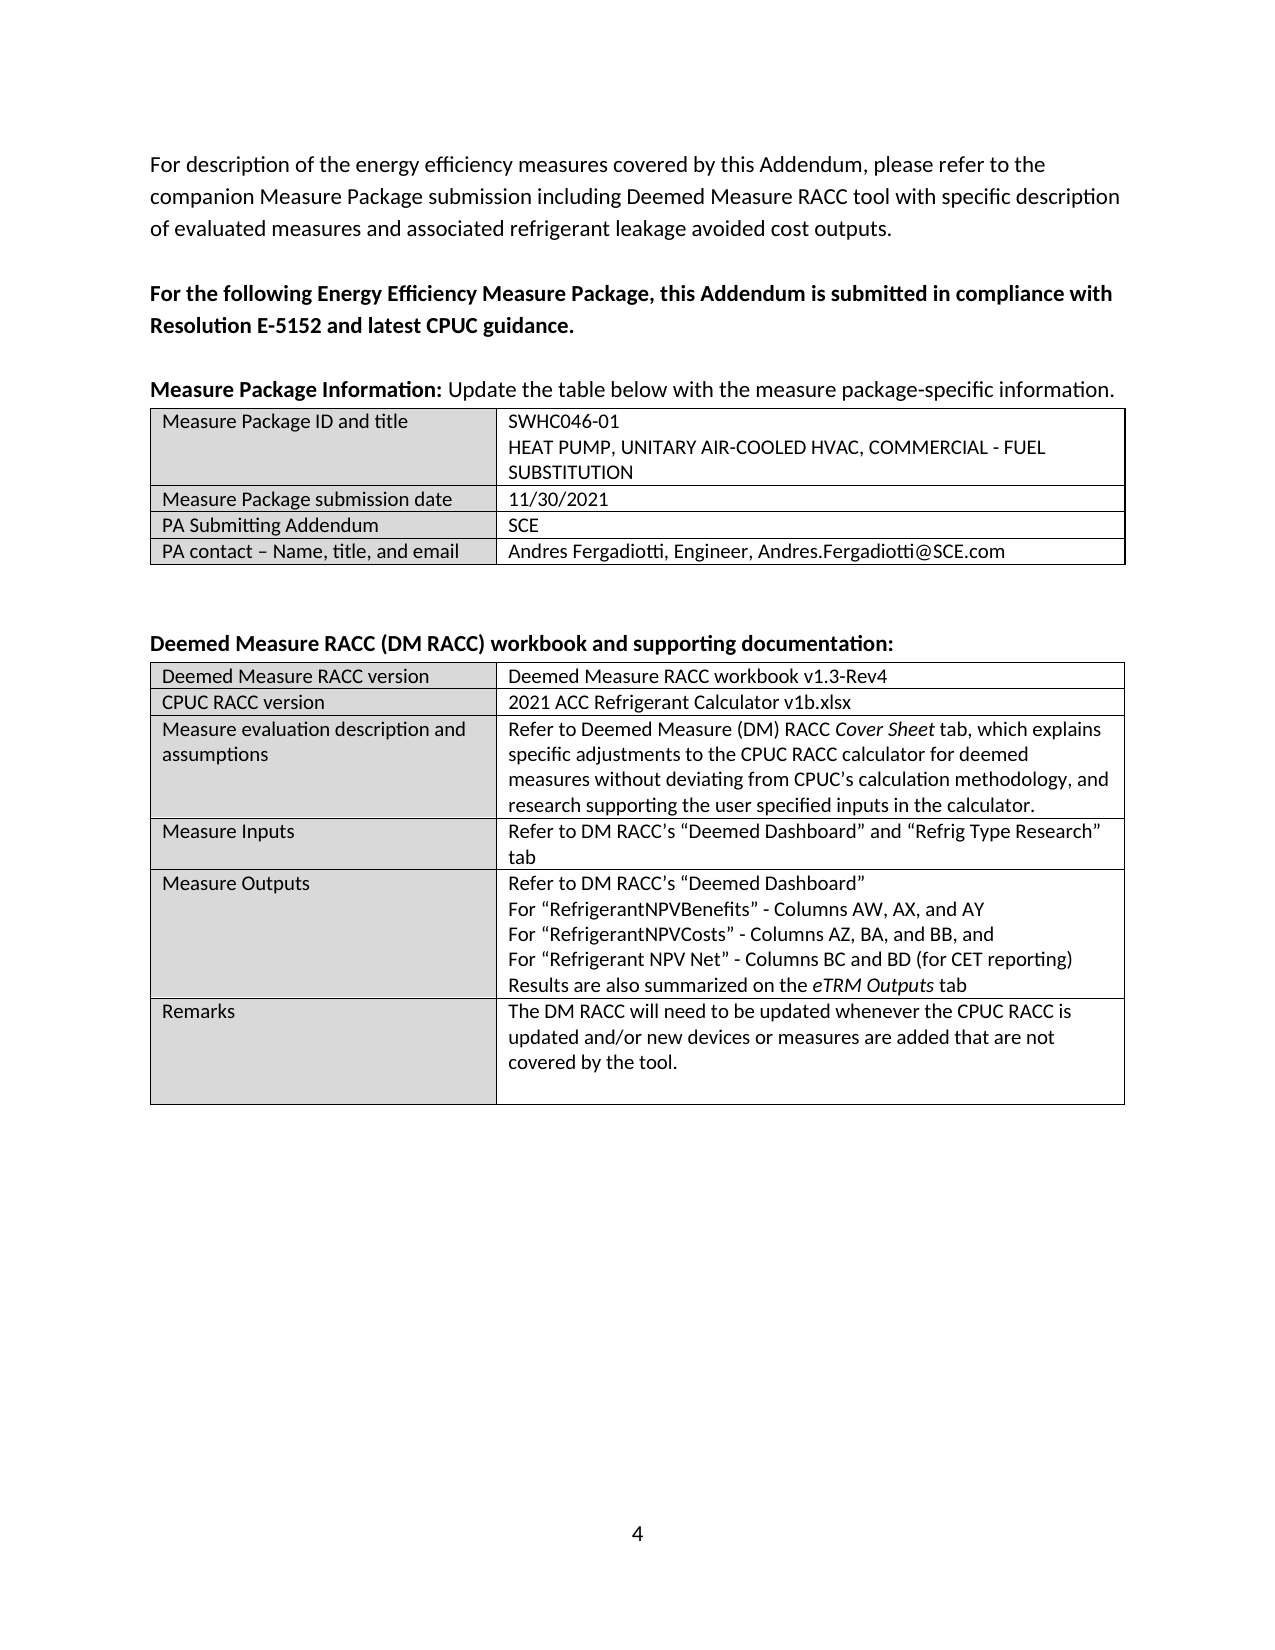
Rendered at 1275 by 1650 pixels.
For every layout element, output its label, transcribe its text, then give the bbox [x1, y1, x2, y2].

table_cell Measure Outputs [151, 870, 496, 997]
table_cell The DM RACC will need to be updated whenever the CPUC RACC is updated and/or new devices or measures are added that are not covered by the tool. [497, 999, 1124, 1104]
table_cell Remarks [151, 999, 496, 1104]
table_cell CPUC RACC version [151, 689, 496, 715]
table_header SWHC046-01 HEAT PUMP, UNITARY AIR-COOLED HVAC, COMMERCIAL - FUEL SUBSTITUTION [497, 409, 1124, 485]
table_cell 11/30/2021 [497, 486, 1124, 511]
table_cell Measure Package submission date [151, 486, 496, 511]
table_cell SCE [497, 512, 1124, 538]
table_header Measure Package ID and title [151, 409, 496, 485]
table_cell 2021 ACC Refrigerant Calculator v1b.xlsx [497, 689, 1124, 715]
text Deemed Measure RACC (DM RACC) workbook and supporting documentation: [150, 629, 1125, 658]
text Measure Package Information: Update the table below with the measure package-specific information. [150, 375, 1125, 403]
table_header Deemed Measure RACC version [151, 663, 496, 688]
table_cell PA contact – Name, title, and email [151, 539, 496, 564]
table_cell Refer to Deemed Measure (DM) RACC Cover Sheet tab, which explains specific adjustments to the CPUC RACC calculator for deemed measures without deviating from CPUC’s calculation methodology, and research supporting the user specified inputs in the calculator. [497, 716, 1124, 817]
table_cell PA Submitting Addendum [151, 512, 496, 538]
table_cell Refer to DM RACC’s “Deemed Dashboard” For “RefrigerantNPVBenefits” - Columns AW, AX, and AY For “RefrigerantNPVCosts” - Columns AZ, BA, and BB, and For “Refrigerant NPV Net” - Columns BC and BD (for CET reporting) Results are also summarized on the eTRM Outputs tab [497, 870, 1124, 997]
text For description of the energy efficiency measures covered by this Addendum, please refer to the companion Measure Package submission including Deemed Measure RACC tool with specific description of evaluated measures and associated refrigerant leakage avoided cost outputs. [150, 150, 1125, 242]
table_header Deemed Measure RACC workbook v1.3-Rev4 [497, 663, 1124, 688]
table_cell Measure Inputs [151, 819, 496, 869]
table_cell Refer to DM RACC’s “Deemed Dashboard” and “Refrig Type Research” tab [497, 819, 1124, 869]
table_cell Measure evaluation description and assumptions [151, 716, 496, 817]
text For the following Energy Efficiency Measure Package, this Addendum is submitted in compliance with Resolution E-5152 and latest CPUC guidance. [150, 279, 1125, 339]
table_cell Andres Fergadiotti, Engineer, Andres.Fergadiotti@SCE.com [497, 539, 1124, 564]
